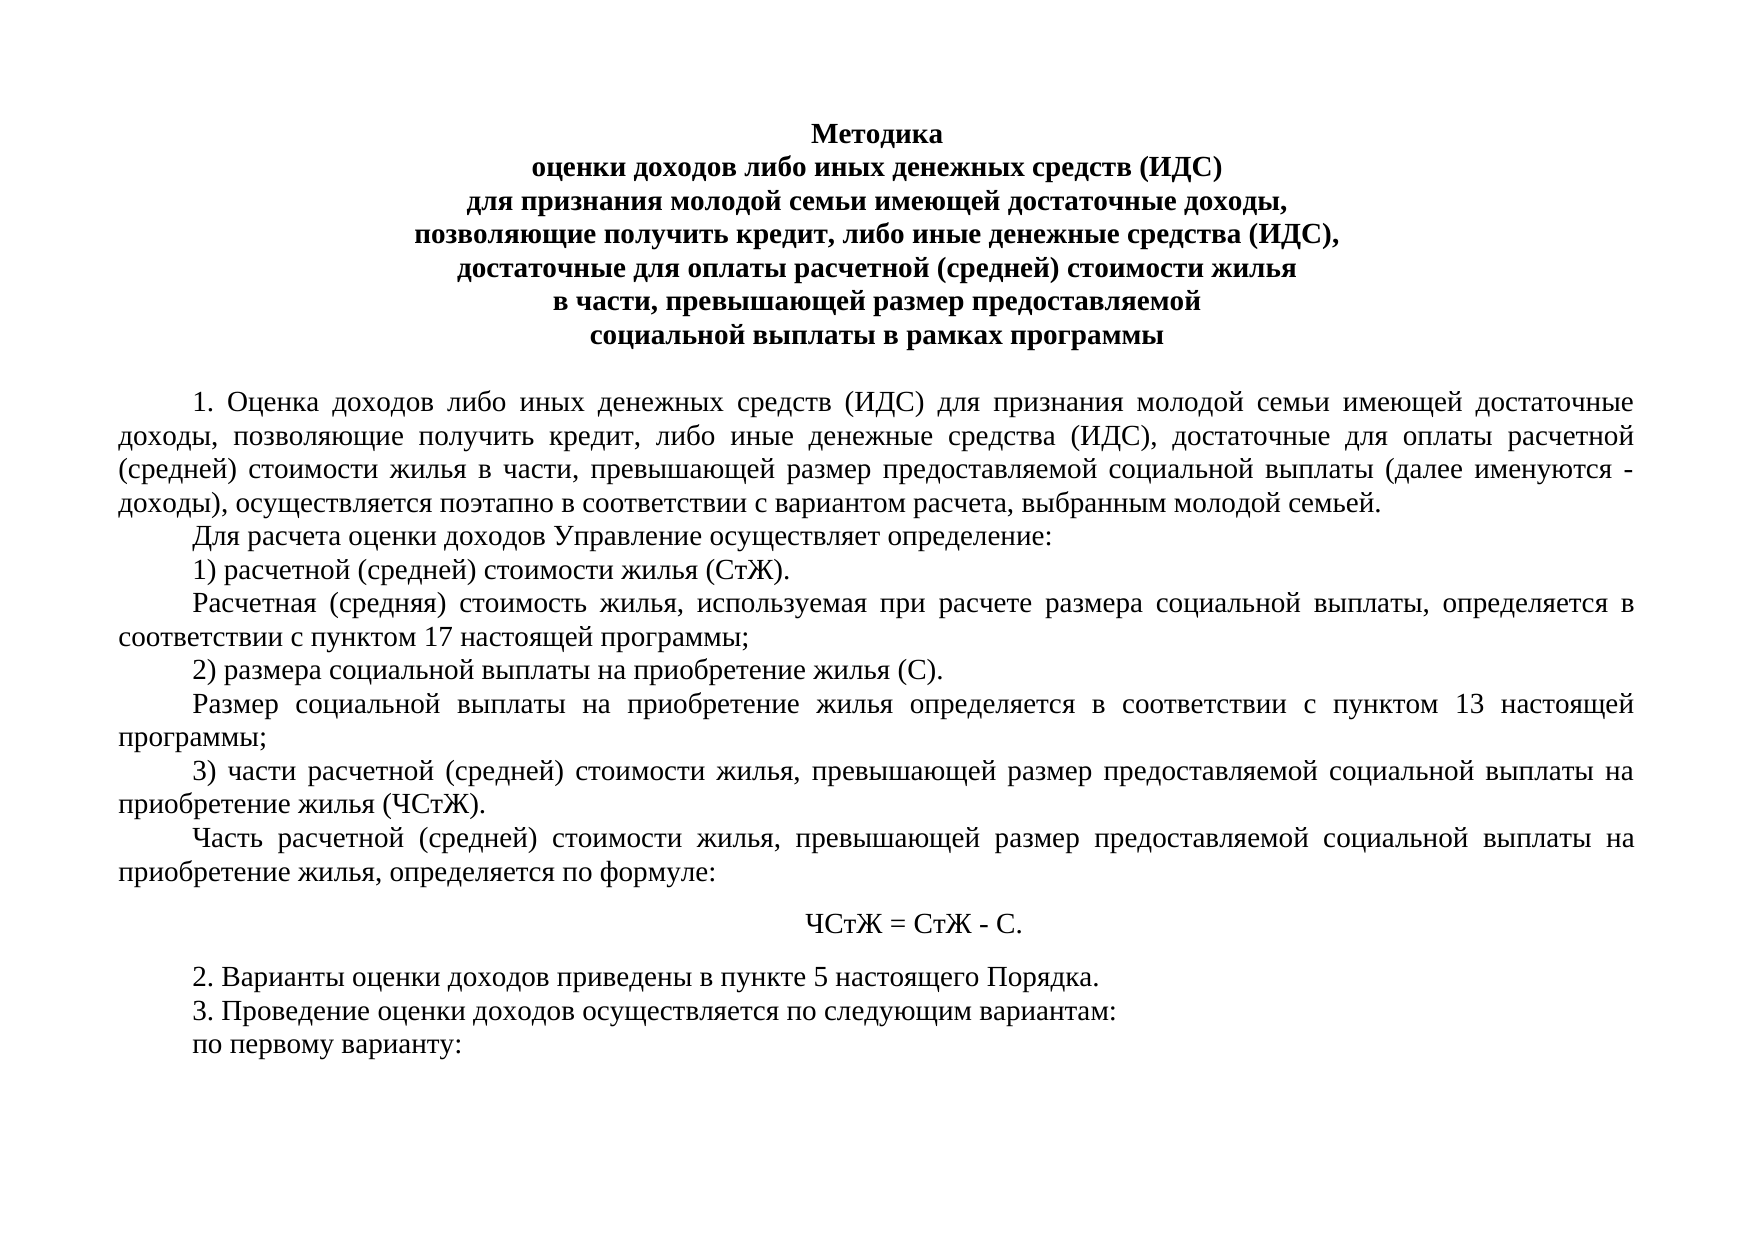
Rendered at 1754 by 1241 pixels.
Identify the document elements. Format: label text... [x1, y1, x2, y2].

text 1. Оценка доходов либо иных денежных средств (ИДС) для признания молодой семьи имеющей достаточные доходы, позволяющие получить кредит, либо иные денежные средства (ИДС), достаточные для оплаты расчетной (средней) стоимости жилья в части, превышающей размер предоставляемой социальной выплаты (далее именуются - доходы), осуществляется поэтапно в соответствии с вариантом расчета, выбранным молодой семьей. [118, 384, 1636, 518]
text 2. Варианты оценки доходов приведены в пункте 5 настоящего Порядка. [118, 959, 1636, 993]
text позволяющие получить кредит, либо иные денежные средства (ИДС), [118, 216, 1636, 250]
text оценки доходов либо иных денежных средств (ИДС) [118, 149, 1636, 183]
text 3. Проведение оценки доходов осуществляется по следующим вариантам: [118, 993, 1636, 1026]
text Часть расчетной (средней) стоимости жилья, превышающей размер предоставляемой социальной выплаты на приобретение жилья, определяется по формуле: [118, 820, 1636, 887]
text ЧСтЖ = СтЖ - С. [118, 906, 1636, 940]
text 3) части расчетной (средней) стоимости жилья, превышающей размер предоставляемой социальной выплаты на приобретение жилья (ЧСтЖ). [118, 753, 1636, 820]
text 2) размера социальной выплаты на приобретение жилья (С). [118, 652, 1636, 686]
text социальной выплаты в рамках программы [118, 317, 1636, 351]
text для признания молодой семьи имеющей достаточные доходы, [118, 183, 1636, 216]
text достаточные для оплаты расчетной (средней) стоимости жилья [118, 250, 1636, 283]
text Расчетная (средняя) стоимость жилья, используемая при расчете размера социальной выплаты, определяется в соответствии с пунктом 17 настоящей программы; [118, 585, 1636, 652]
text Размер социальной выплаты на приобретение жилья определяется в соответствии с пунктом 13 настоящей программы; [118, 686, 1636, 753]
text 1) расчетной (средней) стоимости жилья (СтЖ). [118, 552, 1636, 585]
text Методика [118, 116, 1636, 149]
text по первому варианту: [118, 1026, 1636, 1060]
text в части, превышающей размер предоставляемой [118, 283, 1636, 317]
text Для расчета оценки доходов Управление осуществляет определение: [118, 518, 1636, 552]
